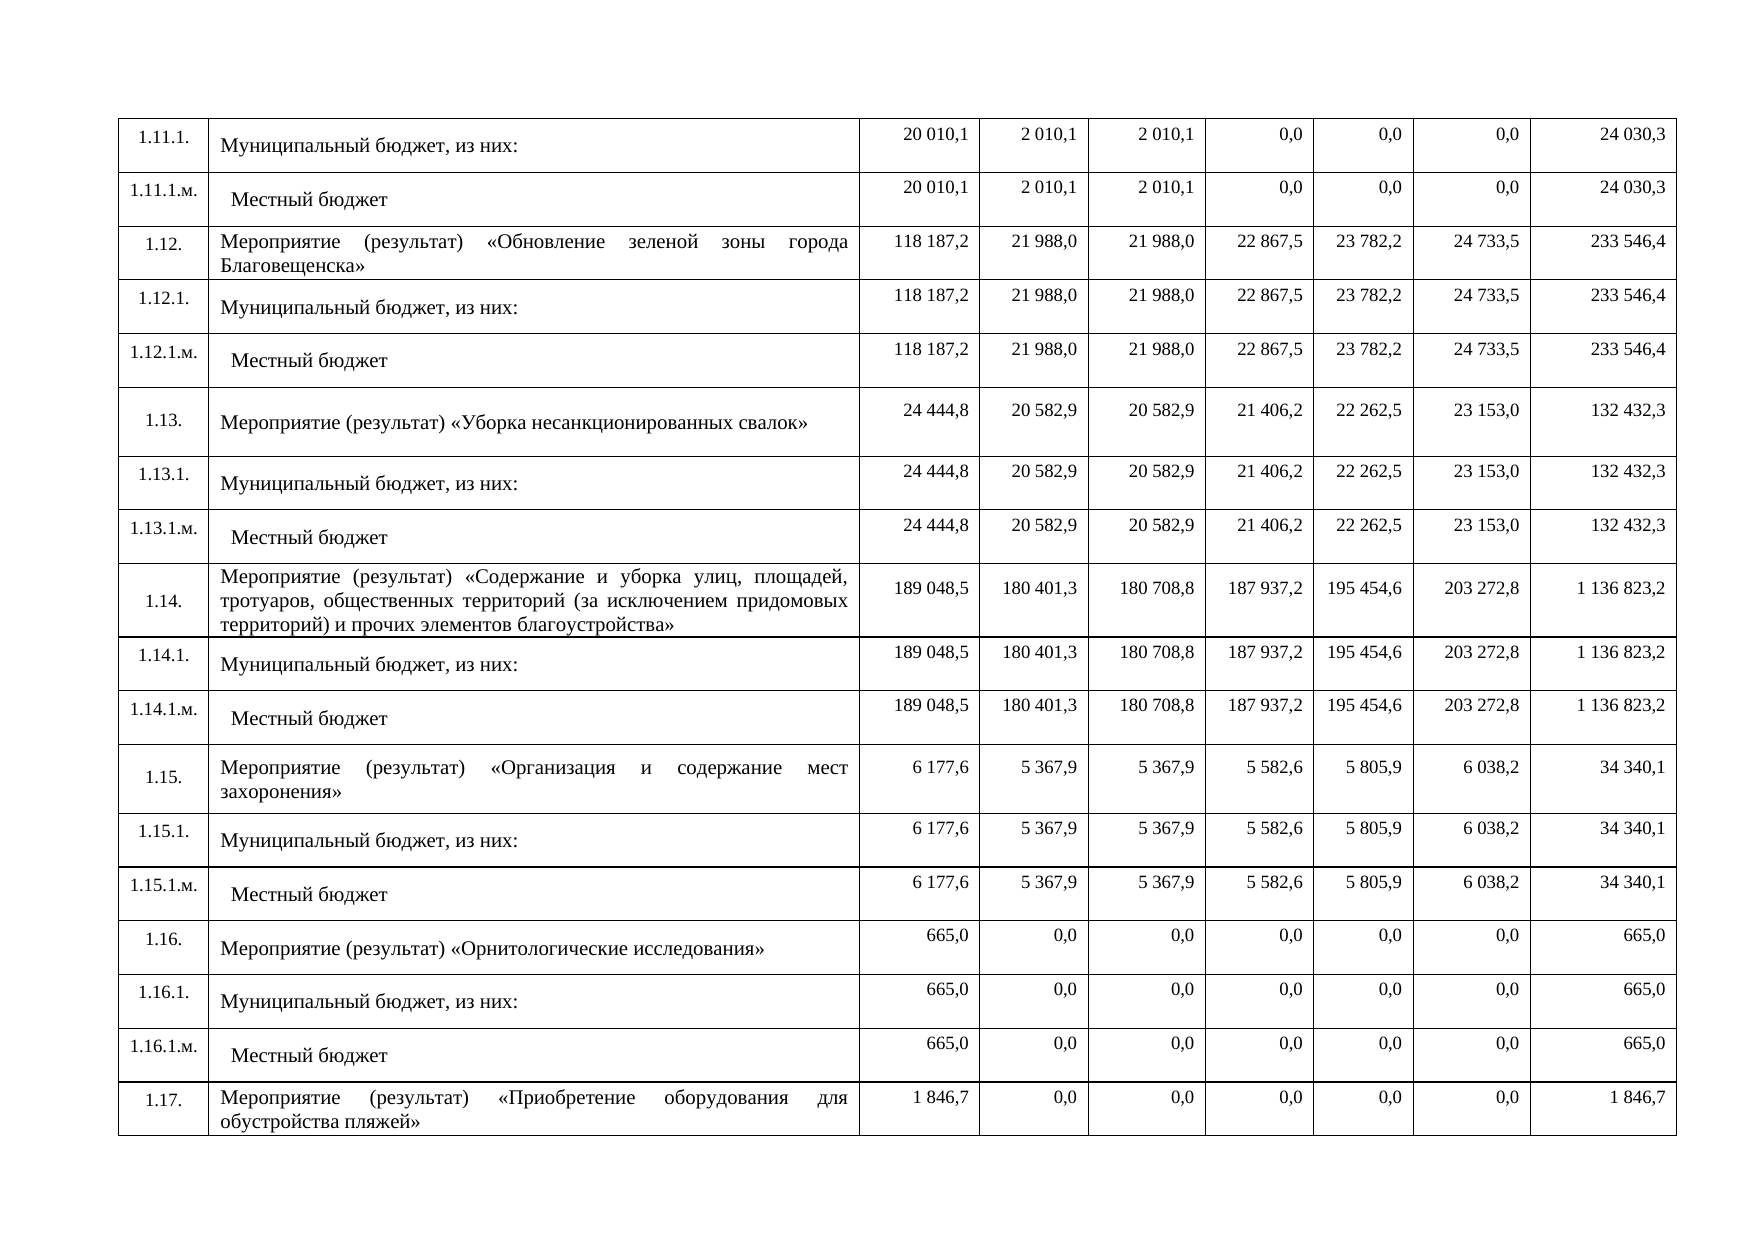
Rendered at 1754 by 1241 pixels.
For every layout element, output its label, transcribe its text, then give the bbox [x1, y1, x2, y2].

table_cell 5 367,9 [1089, 814, 1205, 866]
table_cell 118 187,2 [860, 334, 979, 387]
table_cell 665,0 [1531, 1029, 1676, 1081]
table_cell 23 782,2 [1314, 280, 1413, 333]
table_cell 20 582,9 [980, 510, 1088, 563]
table_cell 0,0 [1314, 1029, 1413, 1081]
table_cell Местный бюджет [209, 510, 859, 563]
table_cell 1.15.1. [119, 814, 208, 866]
table_cell 1.12.1.м. [119, 334, 208, 387]
table_cell 665,0 [1531, 975, 1676, 1028]
table_cell 22 262,5 [1314, 388, 1413, 456]
table_cell 665,0 [860, 921, 979, 974]
table_cell 0,0 [1314, 975, 1413, 1028]
table_cell 180 708,8 [1089, 691, 1205, 744]
table_cell 1.15. [119, 745, 208, 813]
table_cell 24 030,3 [1531, 173, 1676, 226]
table_cell 132 432,3 [1531, 457, 1676, 509]
table_cell 0,0 [1314, 1083, 1413, 1135]
table_cell 20 010,1 [860, 119, 979, 172]
table_cell 2 010,1 [980, 119, 1088, 172]
table_cell 187 937,2 [1206, 691, 1313, 744]
table_cell 34 340,1 [1531, 814, 1676, 866]
table_cell 0,0 [1206, 119, 1313, 172]
table_cell 24 733,5 [1414, 227, 1530, 279]
table_cell 180 401,3 [980, 691, 1088, 744]
table_cell Муниципальный бюджет, из них: [209, 280, 859, 333]
table_cell 195 454,6 [1314, 564, 1413, 636]
table_cell 180 708,8 [1089, 564, 1205, 636]
table_cell 0,0 [1414, 173, 1530, 226]
table_cell Местный бюджет [209, 1029, 859, 1081]
table_cell 0,0 [1414, 119, 1530, 172]
table_cell 1.14.1.м. [119, 691, 208, 744]
table_cell 1 136 823,2 [1531, 564, 1676, 636]
table_cell 233 546,4 [1531, 334, 1676, 387]
table_cell Мероприятие (результат) «Обновление зеленой зоны города Благовещенска» [209, 227, 859, 279]
table_cell 132 432,3 [1531, 510, 1676, 563]
table_cell 0,0 [980, 1029, 1088, 1081]
table_cell Мероприятие (результат) «Уборка несанкционированных свалок» [209, 388, 859, 456]
table_cell 5 367,9 [980, 745, 1088, 813]
table_cell Местный бюджет [209, 868, 859, 920]
table_cell 1.12. [119, 227, 208, 279]
table_cell Местный бюджет [209, 173, 859, 226]
table_cell 1.17. [119, 1083, 208, 1135]
table_cell 1.14. [119, 564, 208, 636]
table_cell 6 038,2 [1414, 814, 1530, 866]
table_cell 5 367,9 [1089, 745, 1205, 813]
table_cell 1.13.1.м. [119, 510, 208, 563]
table_cell 0,0 [1414, 921, 1530, 974]
table_cell 0,0 [1414, 1083, 1530, 1135]
table_cell 21 406,2 [1206, 510, 1313, 563]
table_cell 1.14.1. [119, 638, 208, 690]
table_cell 0,0 [1314, 119, 1413, 172]
table_cell 1.13.1. [119, 457, 208, 509]
table_cell Мероприятие (результат) «Содержание и уборка улиц, площадей, тротуаров, общественных территорий (за исключением придомовых территорий) и прочих элементов благоустройства» [209, 564, 859, 636]
table_cell 1 136 823,2 [1531, 638, 1676, 690]
table_cell 21 988,0 [980, 334, 1088, 387]
table_cell Муниципальный бюджет, из них: [209, 638, 859, 690]
table_cell 0,0 [1206, 173, 1313, 226]
table_cell 21 988,0 [1089, 280, 1205, 333]
table_cell 5 805,9 [1314, 868, 1413, 920]
table_cell 1.16.1.м. [119, 1029, 208, 1081]
table_cell 5 367,9 [980, 868, 1088, 920]
table_cell 2 010,1 [1089, 119, 1205, 172]
table_cell 24 444,8 [860, 510, 979, 563]
table_cell 0,0 [1089, 921, 1205, 974]
table_cell 20 582,9 [1089, 388, 1205, 456]
table_cell 233 546,4 [1531, 227, 1676, 279]
table_cell 1.11.1. [119, 119, 208, 172]
table_cell 180 401,3 [980, 638, 1088, 690]
table_cell 24 444,8 [860, 388, 979, 456]
table_cell Муниципальный бюджет, из них: [209, 119, 859, 172]
table_cell 233 546,4 [1531, 280, 1676, 333]
table_cell 5 582,6 [1206, 745, 1313, 813]
table_cell 21 988,0 [980, 227, 1088, 279]
table_cell 180 401,3 [980, 564, 1088, 636]
table_cell Муниципальный бюджет, из них: [209, 457, 859, 509]
table_cell Мероприятие (результат) «Приобретение оборудования для обустройства пляжей» [209, 1083, 859, 1135]
table_cell 189 048,5 [860, 638, 979, 690]
table_cell 21 988,0 [1089, 227, 1205, 279]
table_cell 0,0 [1314, 173, 1413, 226]
table_cell 0,0 [1414, 1029, 1530, 1081]
table_cell 23 782,2 [1314, 227, 1413, 279]
table_cell 0,0 [1206, 975, 1313, 1028]
table_cell 132 432,3 [1531, 388, 1676, 456]
table_cell 21 988,0 [980, 280, 1088, 333]
table_cell 203 272,8 [1414, 564, 1530, 636]
table_cell 0,0 [1206, 1083, 1313, 1135]
table_cell 189 048,5 [860, 564, 979, 636]
table_cell 6 038,2 [1414, 868, 1530, 920]
table_cell 34 340,1 [1531, 868, 1676, 920]
table_cell 34 340,1 [1531, 745, 1676, 813]
table_cell 24 733,5 [1414, 334, 1530, 387]
table_cell 0,0 [980, 921, 1088, 974]
table_cell Мероприятие (результат) «Орнитологические исследования» [209, 921, 859, 974]
table_cell 0,0 [1089, 975, 1205, 1028]
table_cell 1.12.1. [119, 280, 208, 333]
table_cell 20 010,1 [860, 173, 979, 226]
table_cell 187 937,2 [1206, 638, 1313, 690]
table_cell 1.16.1. [119, 975, 208, 1028]
table_cell 6 177,6 [860, 745, 979, 813]
table_cell 23 153,0 [1414, 388, 1530, 456]
table_cell Местный бюджет [209, 691, 859, 744]
table_cell 203 272,8 [1414, 691, 1530, 744]
table_cell 22 867,5 [1206, 280, 1313, 333]
table_cell 24 733,5 [1414, 280, 1530, 333]
table_cell 20 582,9 [980, 457, 1088, 509]
table_cell 665,0 [860, 975, 979, 1028]
table_cell 5 367,9 [1089, 868, 1205, 920]
table_cell 5 582,6 [1206, 814, 1313, 866]
table_cell 0,0 [1089, 1083, 1205, 1135]
table_cell 5 582,6 [1206, 868, 1313, 920]
table_cell 5 805,9 [1314, 814, 1413, 866]
table_cell Муниципальный бюджет, из них: [209, 975, 859, 1028]
table_cell 6 177,6 [860, 814, 979, 866]
table_cell 20 582,9 [980, 388, 1088, 456]
table_cell 2 010,1 [1089, 173, 1205, 226]
table_cell 0,0 [1414, 975, 1530, 1028]
table_cell 0,0 [1206, 921, 1313, 974]
table_cell 23 782,2 [1314, 334, 1413, 387]
table_cell 24 030,3 [1531, 119, 1676, 172]
table_cell 195 454,6 [1314, 638, 1413, 690]
table_cell 5 805,9 [1314, 745, 1413, 813]
table_cell 665,0 [1531, 921, 1676, 974]
table_cell 2 010,1 [980, 173, 1088, 226]
table_cell 118 187,2 [860, 280, 979, 333]
table_cell 21 406,2 [1206, 388, 1313, 456]
table_cell 195 454,6 [1314, 691, 1413, 744]
table_cell 189 048,5 [860, 691, 979, 744]
table_cell Местный бюджет [209, 334, 859, 387]
table_cell 22 867,5 [1206, 227, 1313, 279]
table_cell 0,0 [1089, 1029, 1205, 1081]
table_cell 22 262,5 [1314, 457, 1413, 509]
table_cell 0,0 [980, 975, 1088, 1028]
table_cell 0,0 [1314, 921, 1413, 974]
table_cell 1.11.1.м. [119, 173, 208, 226]
table_cell 0,0 [1206, 1029, 1313, 1081]
table_cell 665,0 [860, 1029, 979, 1081]
table_cell 203 272,8 [1414, 638, 1530, 690]
table_cell 22 867,5 [1206, 334, 1313, 387]
table_cell 20 582,9 [1089, 510, 1205, 563]
table_cell 180 708,8 [1089, 638, 1205, 690]
table_cell 118 187,2 [860, 227, 979, 279]
table_cell 1.15.1.м. [119, 868, 208, 920]
table_cell 0,0 [980, 1083, 1088, 1135]
table_cell 21 988,0 [1089, 334, 1205, 387]
table_cell 1.13. [119, 388, 208, 456]
table_cell 22 262,5 [1314, 510, 1413, 563]
table_cell 23 153,0 [1414, 510, 1530, 563]
table_cell 21 406,2 [1206, 457, 1313, 509]
table_cell 1 136 823,2 [1531, 691, 1676, 744]
table_cell 24 444,8 [860, 457, 979, 509]
table_cell 5 367,9 [980, 814, 1088, 866]
table_cell 187 937,2 [1206, 564, 1313, 636]
table_cell 23 153,0 [1414, 457, 1530, 509]
table_cell 6 038,2 [1414, 745, 1530, 813]
table_cell Мероприятие (результат) «Организация и содержание мест захоронения» [209, 745, 859, 813]
table_cell Муниципальный бюджет, из них: [209, 814, 859, 866]
table_cell 1.16. [119, 921, 208, 974]
table_cell 1 846,7 [860, 1083, 979, 1135]
table_cell 1 846,7 [1531, 1083, 1676, 1135]
table_cell 20 582,9 [1089, 457, 1205, 509]
table_cell 6 177,6 [860, 868, 979, 920]
